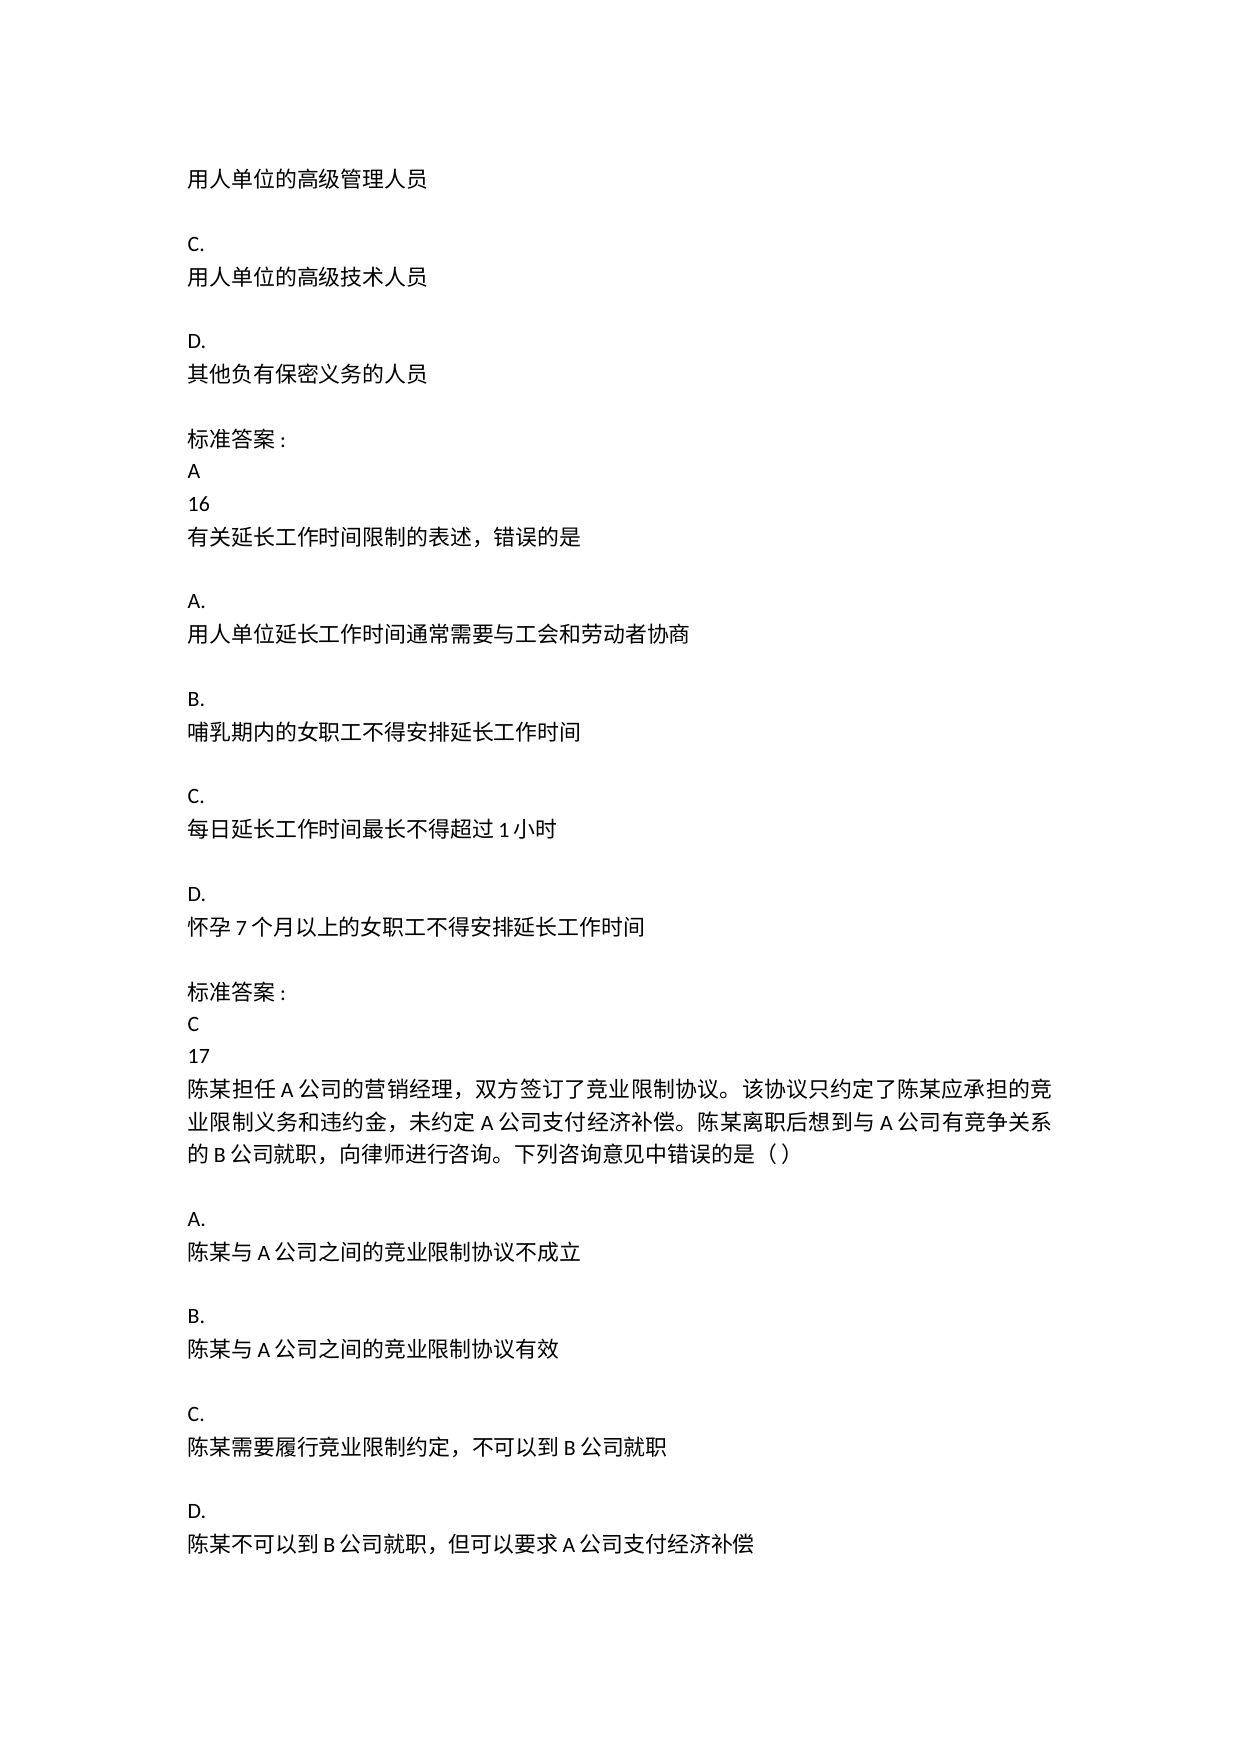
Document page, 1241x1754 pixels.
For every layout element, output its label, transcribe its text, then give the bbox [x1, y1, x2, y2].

text 哺乳期内的女职工不得安排延长工作时间 [187, 714, 1053, 747]
text C [187, 1007, 1053, 1039]
text D. [187, 877, 1053, 909]
text 标准答案 : [187, 974, 1053, 1007]
text 其他负有保密义务的人员 [187, 357, 1053, 389]
text 用人单位的高级技术人员 [187, 259, 1053, 292]
text A. [187, 1202, 1053, 1234]
text 16 [187, 487, 1053, 519]
text C. [187, 1397, 1053, 1429]
text C. [187, 779, 1053, 812]
text 有关延长工作时间限制的表述，错误的是 [187, 519, 1053, 552]
text 陈某与A公司之间的竞业限制协议不成立 [187, 1234, 1053, 1267]
text 怀孕7个月以上的女职工不得安排延长工作时间 [187, 909, 1053, 942]
text D. [187, 1494, 1053, 1527]
text 标准答案 : [187, 422, 1053, 454]
text 陈某担任A公司的营销经理，双方签订了竞业限制协议。该协议只约定了陈某应承担的竞业限制义务和违约金，未约定A公司支付经济补偿。陈某离职后想到与A公司有竞争关系的B公司就职，向律师进行咨询。下列咨询意见中错误的是（ ） [187, 1072, 1053, 1169]
text 用人单位的高级管理人员 [187, 162, 1053, 194]
text B. [187, 682, 1053, 714]
text 用人单位延长工作时间通常需要与工会和劳动者协商 [187, 617, 1053, 649]
text 17 [187, 1039, 1053, 1072]
text 陈某不可以到B公司就职，但可以要求A公司支付经济补偿 [187, 1527, 1053, 1559]
text 每日延长工作时间最长不得超过1小时 [187, 812, 1053, 844]
text 陈某需要履行竞业限制约定，不可以到B公司就职 [187, 1429, 1053, 1462]
text 陈某与A公司之间的竞业限制协议有效 [187, 1332, 1053, 1364]
text D. [187, 324, 1053, 357]
text A [187, 454, 1053, 487]
text C. [187, 227, 1053, 259]
text A. [187, 584, 1053, 617]
text B. [187, 1299, 1053, 1332]
